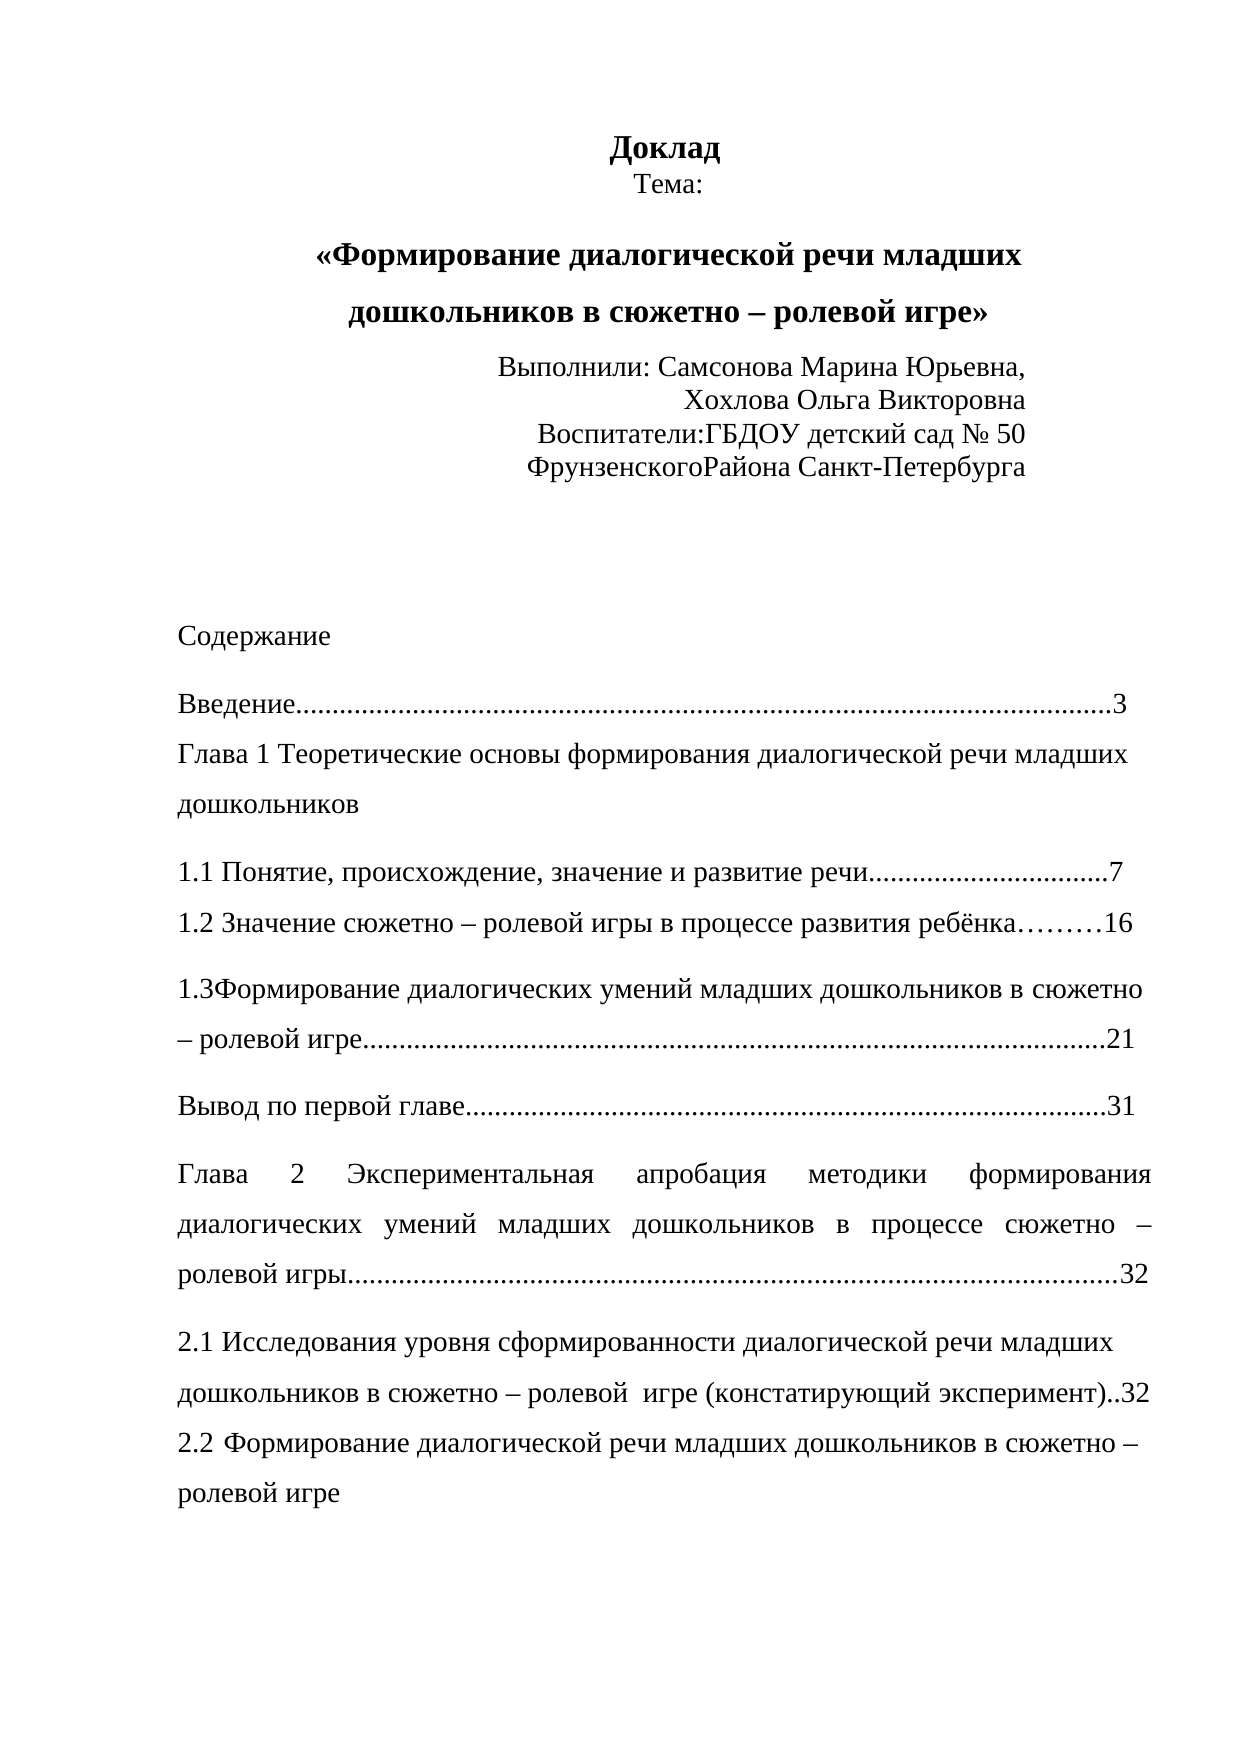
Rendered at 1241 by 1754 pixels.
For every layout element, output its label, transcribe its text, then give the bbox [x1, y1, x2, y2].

text Выполнили: Самсонова Марина Юрьевна, [303, 349, 1026, 382]
text Воспитатели:ГБДОУ детский сад № 50 ФрунзенскогоРайона Санкт-Петербурга [303, 416, 1026, 483]
text Содержание [177, 618, 1176, 652]
text Хохлова Ольга Викторовна [303, 382, 1026, 416]
text Доклад [154, 127, 1176, 166]
text Тема: [198, 166, 1139, 199]
text «Формирование диалогической речи младших дошкольников в сюжетно – ролевой игре» [198, 234, 1139, 330]
